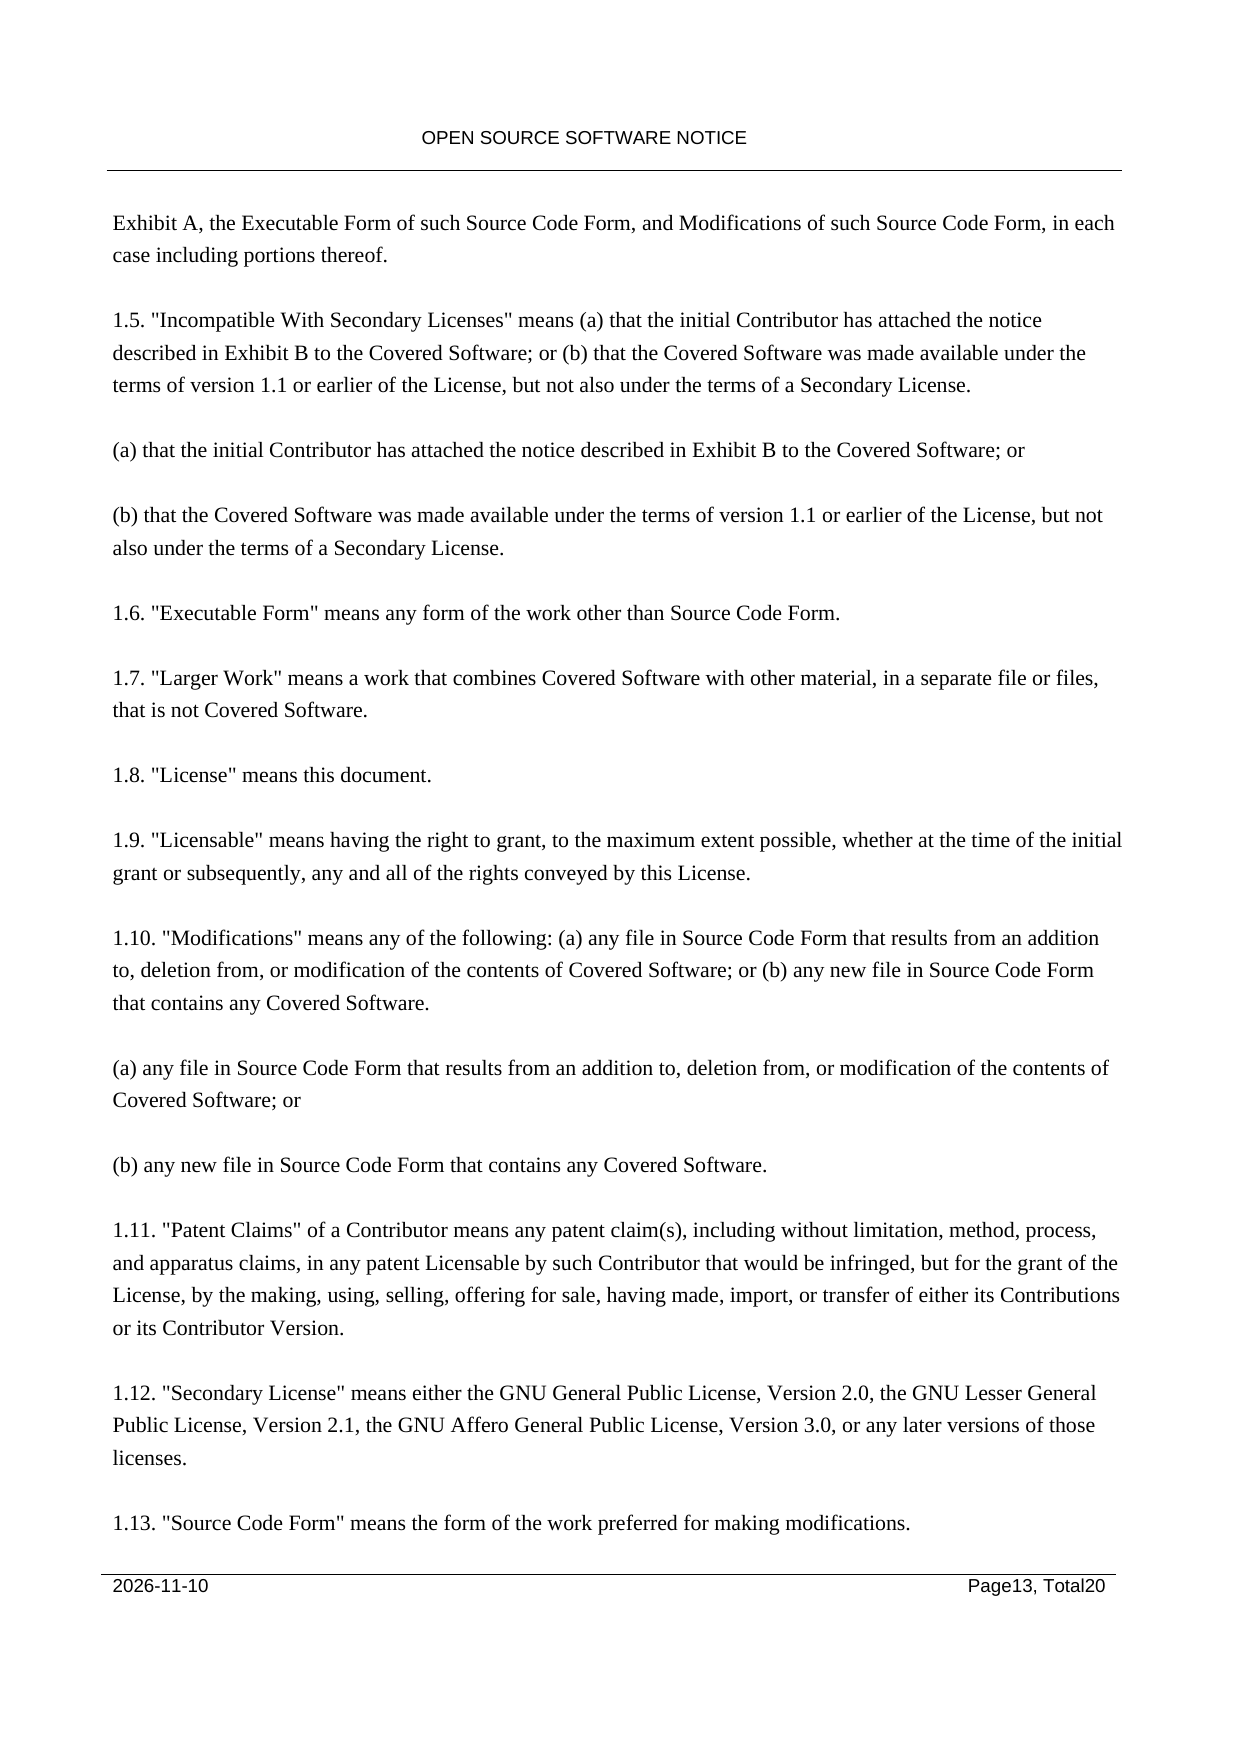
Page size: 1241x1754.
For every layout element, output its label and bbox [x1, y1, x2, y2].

text [112, 206, 1128, 1539]
